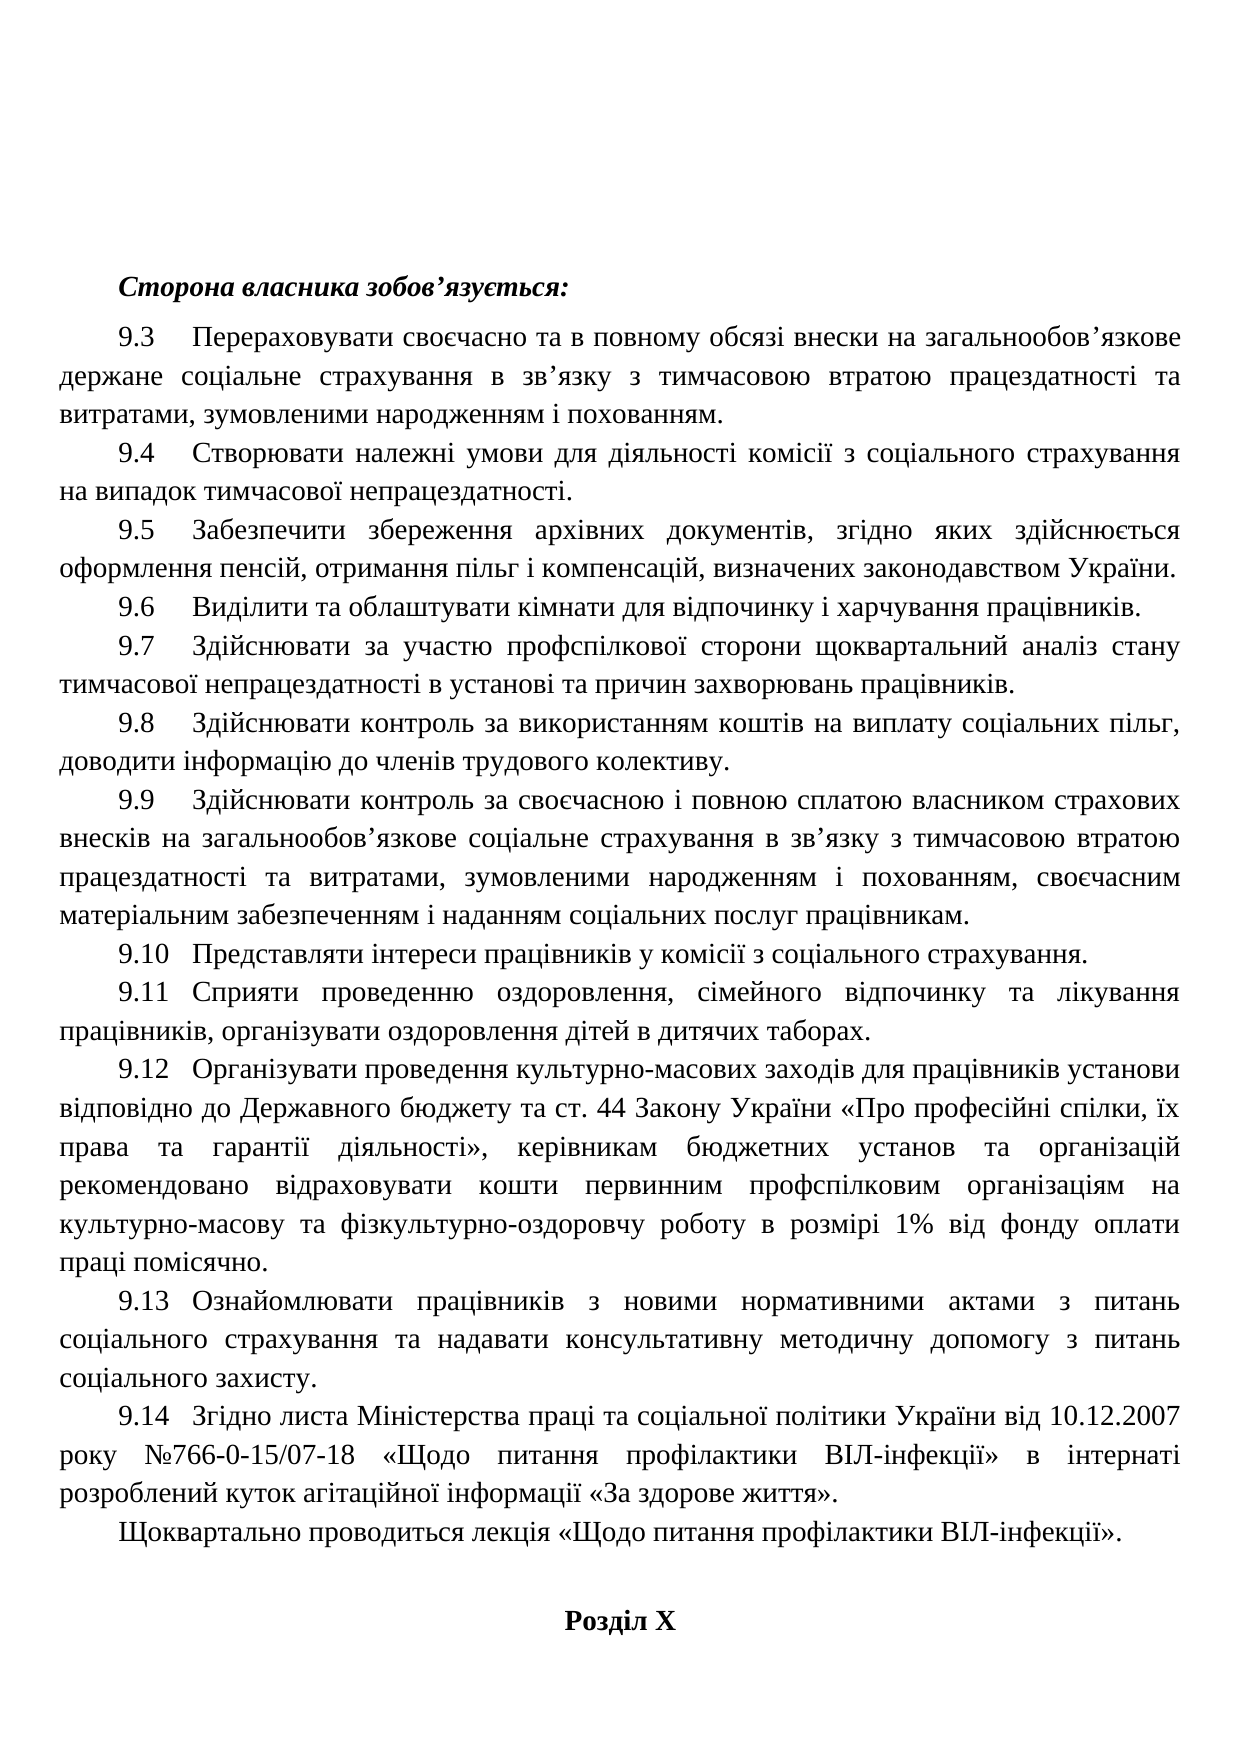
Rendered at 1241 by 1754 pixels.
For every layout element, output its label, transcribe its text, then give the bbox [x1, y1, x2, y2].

list 9.6 Виділити та облаштувати кімнати для відпочинку і харчування працівників. [59, 589, 1181, 623]
list 9.12 Організувати проведення культурно-масових заходів для працівників установи відповідно до Державного бюджету та ст. 44 Закону України «Про професійні спілки, їх права та гарантії діяльності», керівникам бюджетних установ та організацій рекомендовано відраховувати кошти первинним профспілковим організаціям на культурно-масову та фізкультурно-оздоровчу роботу в розмірі 1% від фонду оплати праці помісячно. [59, 1052, 1181, 1278]
list 9.13 Ознайомлювати працівників з новими нормативними актами з питань соціального страхування та надавати консультативну методичну допомогу з питань соціального захисту. [59, 1283, 1181, 1393]
list 9.9 Здійснювати контроль за своєчасною і повною сплатою власником страхових внесків на загальнообов’язкове соціальне страхування в зв’язку з тимчасовою втратою працездатності та витратами, зумовленими народженням і похованням, своєчасним матеріальним забезпеченням і наданням соціальних послуг працівникам. [59, 782, 1181, 931]
list 9.8 Здійснювати контроль за використанням коштів на виплату соціальних пільг, доводити інформацію до членів трудового колективу. [59, 705, 1181, 777]
list 9.3 Перераховувати своєчасно та в повному обсязі внески на загальнообов’язкове держане соціальне страхування в зв’язку з тимчасовою втратою працездатності та витратами, зумовленими народженням і похованням. [59, 319, 1181, 430]
list Щоквартально проводиться лекція «Щодо питання профілактики ВІЛ-інфекції». [59, 1514, 1181, 1548]
list Розділ X [59, 1603, 1181, 1637]
list 9.4 Створювати належні умови для діяльності комісії з соціального страхування на випадок тимчасової непрацездатності. [59, 435, 1181, 507]
list 9.7 Здійснювати за участю профспілкової сторони щоквартальний аналіз стану тимчасової непрацездатності в установі та причин захворювань працівників. [59, 628, 1181, 700]
list 9.5 Забезпечити збереження архівних документів, згідно яких здійснюється оформлення пенсій, отримання пільг і компенсацій, визначених законодавством України. [59, 512, 1181, 584]
list 9.10 Представляти інтереси працівників у комісії з соціального страхування. [59, 936, 1181, 969]
list 9.14 Згідно листа Міністерства праці та соціальної політики України від 10.12.2007 року №766-0-15/07-18 «Щодо питання профілактики ВІЛ-інфекції» в інтернаті розроблений куток агітаційної інформації «За здорове життя». [59, 1398, 1181, 1509]
list Сторона власника зобов’язується: [59, 269, 1181, 303]
list 9.11 Сприяти проведенню оздоровлення, сімейного відпочинку та лікування працівників, організувати оздоровлення дітей в дитячих таборах. [59, 974, 1181, 1047]
